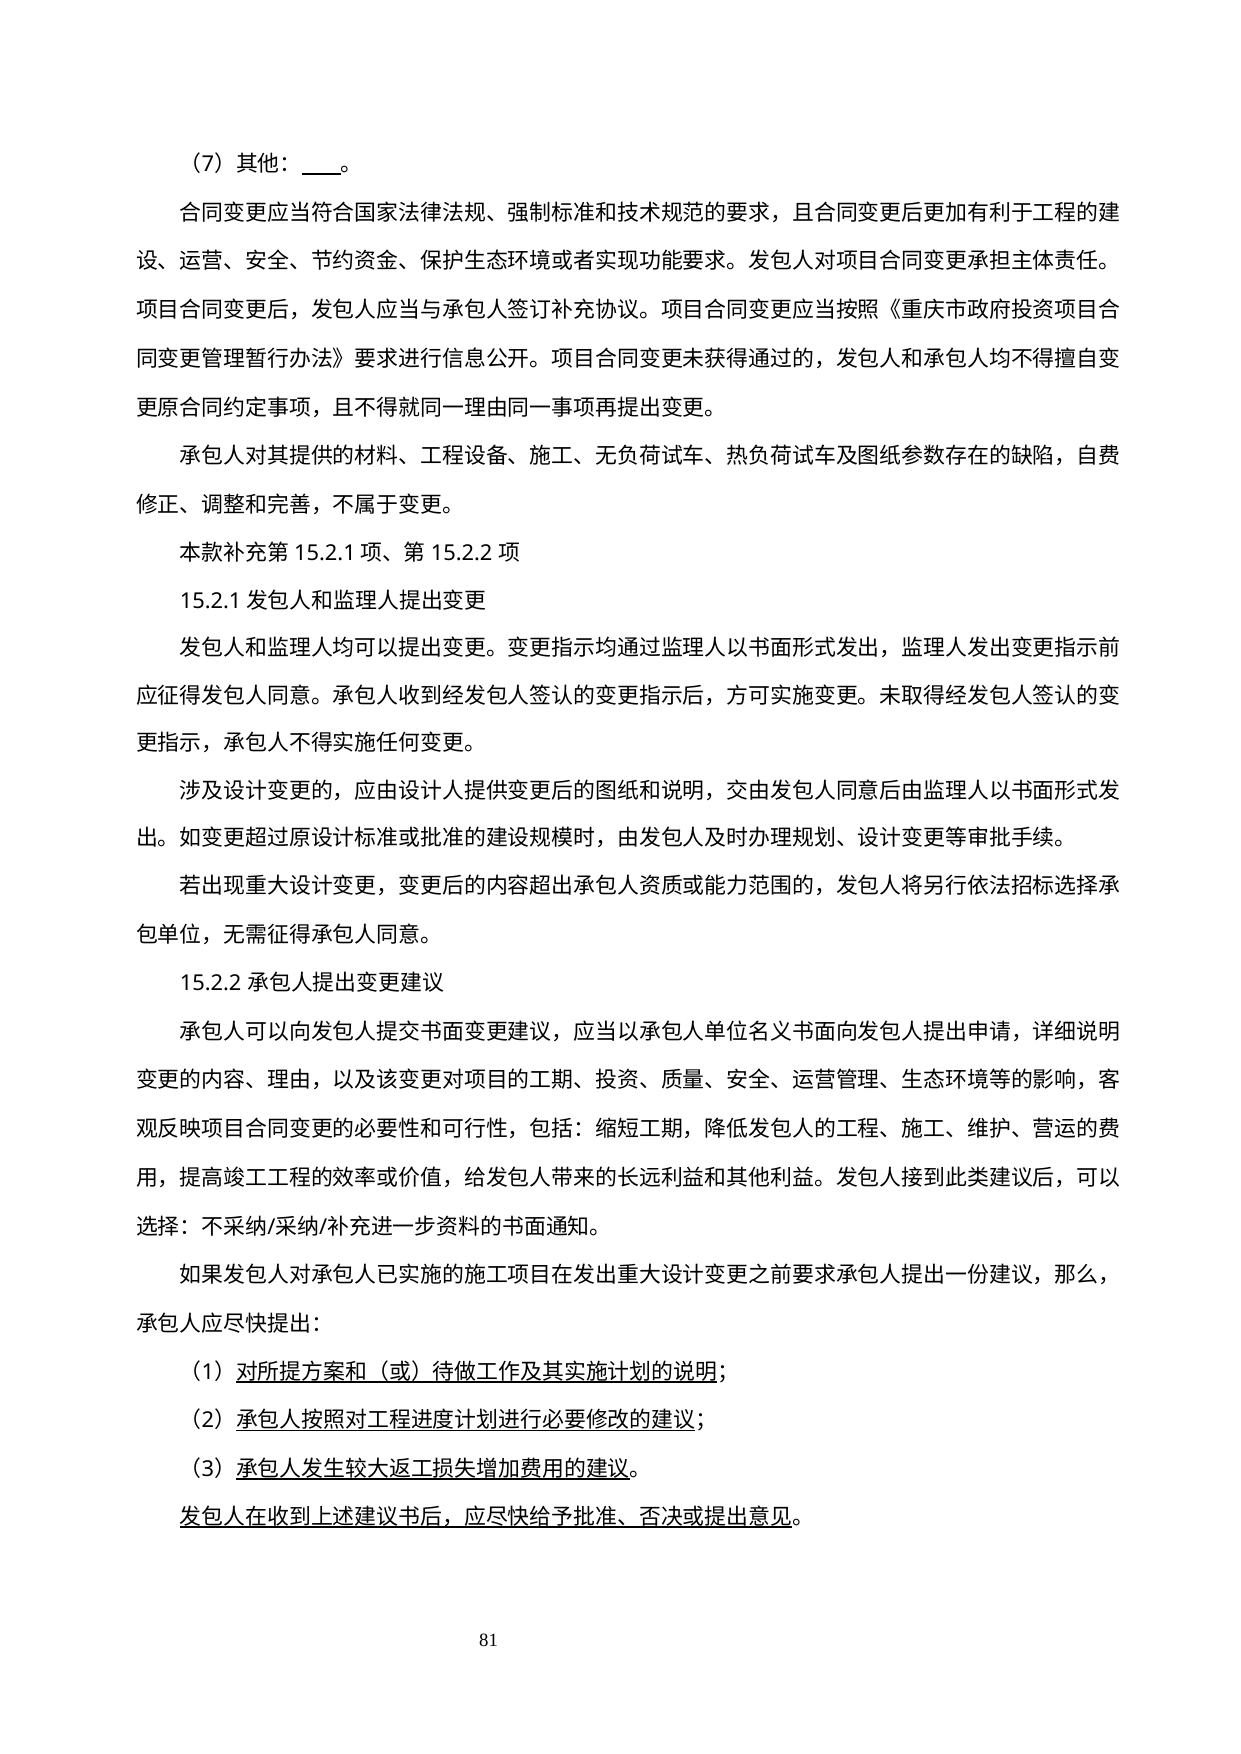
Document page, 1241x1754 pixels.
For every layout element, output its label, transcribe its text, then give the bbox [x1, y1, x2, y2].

text 发包人和监理人均可以提出变更。变更指示均通过监理人以书面形式发出，监理人发出变更指示前应征得发包人同意。承包人收到经发包人签认的变更指示后，方可实施变更。未取得经发包人签认的变更指示，承包人不得实施任何变更。 [136, 630, 1122, 757]
text （3）承包人发生较大返工损失增加费用的建议。 [136, 1450, 1122, 1483]
text 若出现重大设计变更，变更后的内容超出承包人资质或能力范围的，发包人将另行依法招标选择承包单位，无需征得承包人同意。 [136, 868, 1122, 949]
text 如果发包人对承包人已实施的施工项目在发出重大设计变更之前要求承包人提出一份建议，那么，承包人应尽快提出： [136, 1257, 1122, 1338]
text （7）其他： 。 [136, 146, 1122, 178]
text （1）对所提方案和（或）待做工作及其实施计划的说明； [136, 1354, 1122, 1386]
text （2）承包人按照对工程进度计划进行必要修改的建议； [136, 1402, 1122, 1434]
text 15.2.2 承包人提出变更建议 [136, 965, 1122, 997]
text 本款补充第 15.2.1项、第 15.2.2 项 [136, 534, 1122, 567]
text 发包人在收到上述建议书后，应尽快给予批准、否决或提出意见。 [136, 1499, 1122, 1531]
text 涉及设计变更的，应由设计人提供变更后的图纸和说明，交由发包人同意后由监理人以书面形式发出。如变更超过原设计标准或批准的建设规模时，由发包人及时办理规划、设计变更等审批手续。 [136, 773, 1122, 852]
text 15.2.1发包人和监理人提出变更 [136, 583, 1122, 614]
text 承包人对其提供的材料、工程设备、施工、无负荷试车、热负荷试车及图纸参数存在的缺陷，自费修正、调整和完善，不属于变更。 [136, 437, 1122, 519]
text 承包人可以向发包人提交书面变更建议，应当以承包人单位名义书面向发包人提出申请，详细说明变更的内容、理由，以及该变更对项目的工期、投资、质量、安全、运营管理、生态环境等的影响，客观反映项目合同变更的必要性和可行性，包括：缩短工期，降低发包人的工程、施工、维护、营运的费用，提高竣工工程的效率或价值，给发包人带来的长远利益和其他利益。发包人接到此类建议后，可以选择：不采纳/采纳/补充进一步资料的书面通知。 [136, 1013, 1122, 1241]
text 合同变更应当符合国家法律法规、强制标准和技术规范的要求，且合同变更后更加有利于工程的建设、运营、安全、节约资金、保护生态环境或者实现功能要求。发包人对项目合同变更承担主体责任。项目合同变更后，发包人应当与承包人签订补充协议。项目合同变更应当按照《重庆市政府投资项目合同变更管理暂行办法》要求进行信息公开。项目合同变更未获得通过的，发包人和承包人均不得擅自变更原合同约定事项，且不得就同一理由同一事项再提出变更。 [136, 194, 1122, 422]
